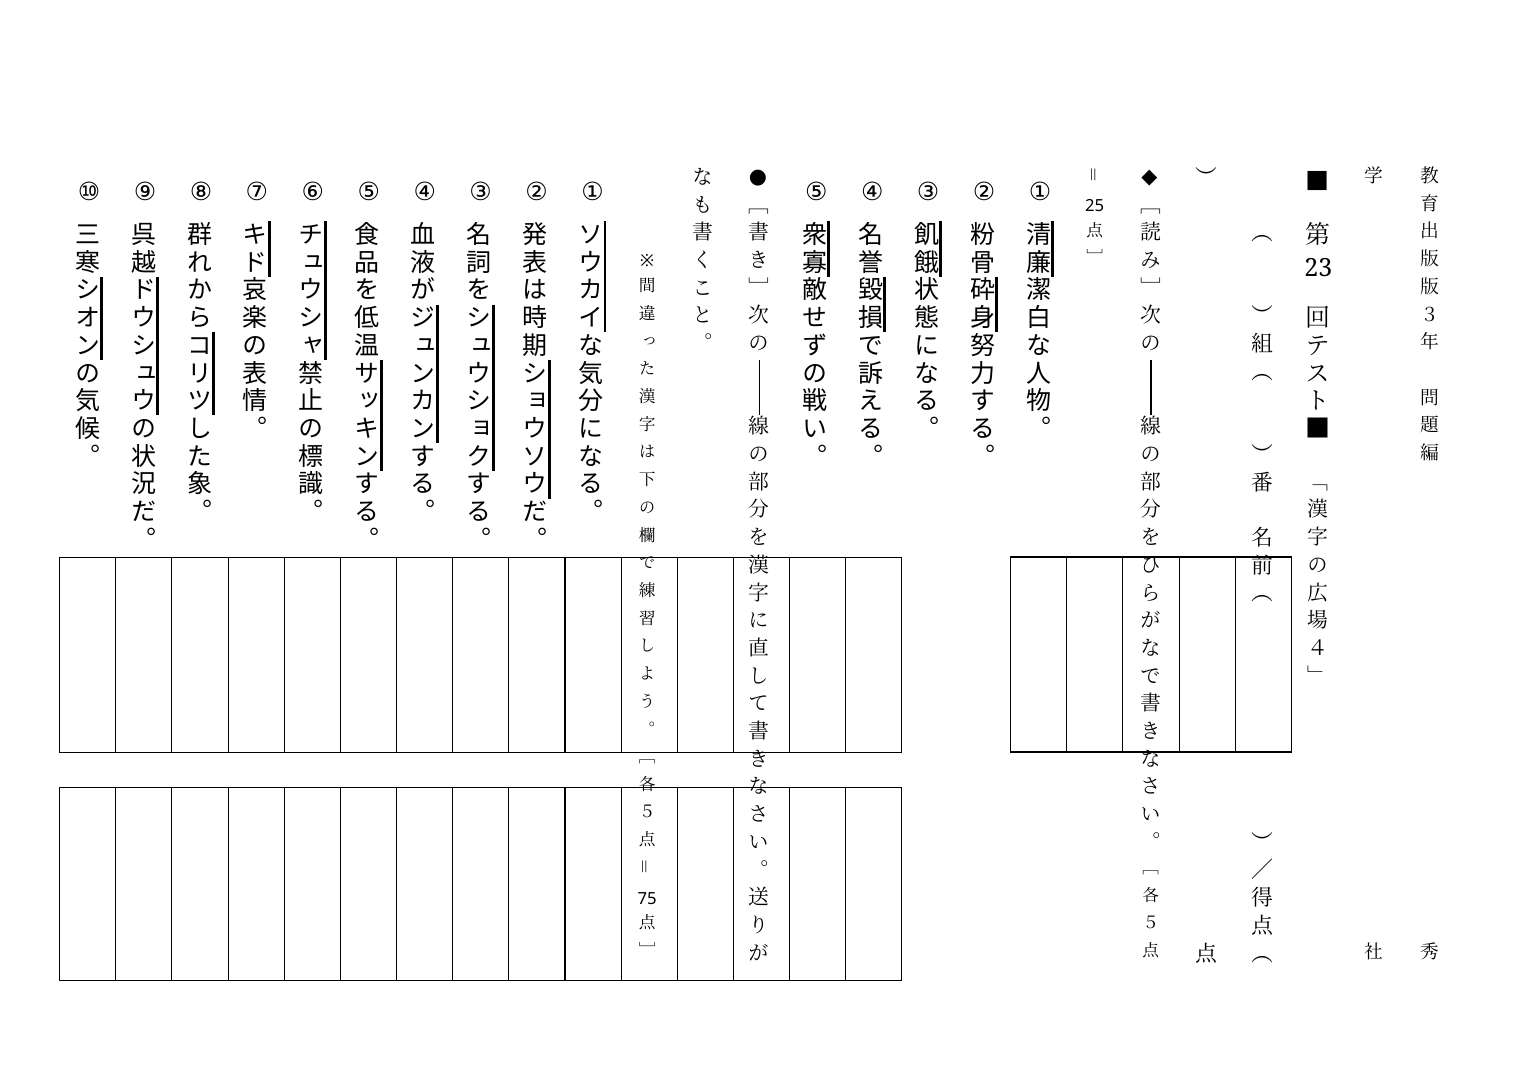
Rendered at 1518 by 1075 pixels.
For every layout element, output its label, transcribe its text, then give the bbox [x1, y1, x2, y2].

text ① 清廉潔白な人物。 [1011, 166, 1066, 969]
text ① ソウカイな気分になる。 [563, 166, 619, 969]
text 教育出版版３年 問題編 秀学社 [1346, 166, 1458, 969]
text （ ）組（ ）番 名前（ ）／得点（ ）点 [1178, 166, 1290, 969]
text ⑦ キド哀楽の表情。 [227, 166, 283, 969]
text ⑥ チュウシャ禁止の標識。 [283, 166, 339, 969]
text ③ 名詞をシュウショクする。 [451, 166, 507, 969]
text ●［書き］次の 線の部分を漢字に直して書きなさい。送りがなも書くこと。 [675, 166, 787, 969]
text ※間違った漢字は下の欄で練習しよう。［各５点＝75点］ [619, 166, 675, 969]
text ⑨ 呉越ドウシュウの状況だ。 [116, 166, 171, 969]
text ③ 飢餓状態になる。 [899, 166, 954, 969]
text ② 発表は時期ショウソウだ。 [507, 166, 563, 969]
text ⑧ 群れからコリツした象。 [171, 166, 227, 969]
text ⑤ 衆寡敵せずの戦い。 [787, 166, 843, 969]
text ④ 血液がジュンカンする。 [395, 166, 451, 969]
text ⑩ 三寒シオンの気候。 [59, 166, 116, 969]
text ■第23回テスト■ 「漢字の広場４」 [1290, 166, 1346, 969]
text ◆［読み］次の 線の部分をひらがなで書きなさい。［各５点＝25点］ [1066, 166, 1178, 969]
text ② 粉骨砕身努力する。 [954, 166, 1011, 969]
text ⑤ 食品を低温サッキンする。 [339, 166, 395, 969]
text ④ 名誉毀損で訴える。 [843, 166, 899, 969]
